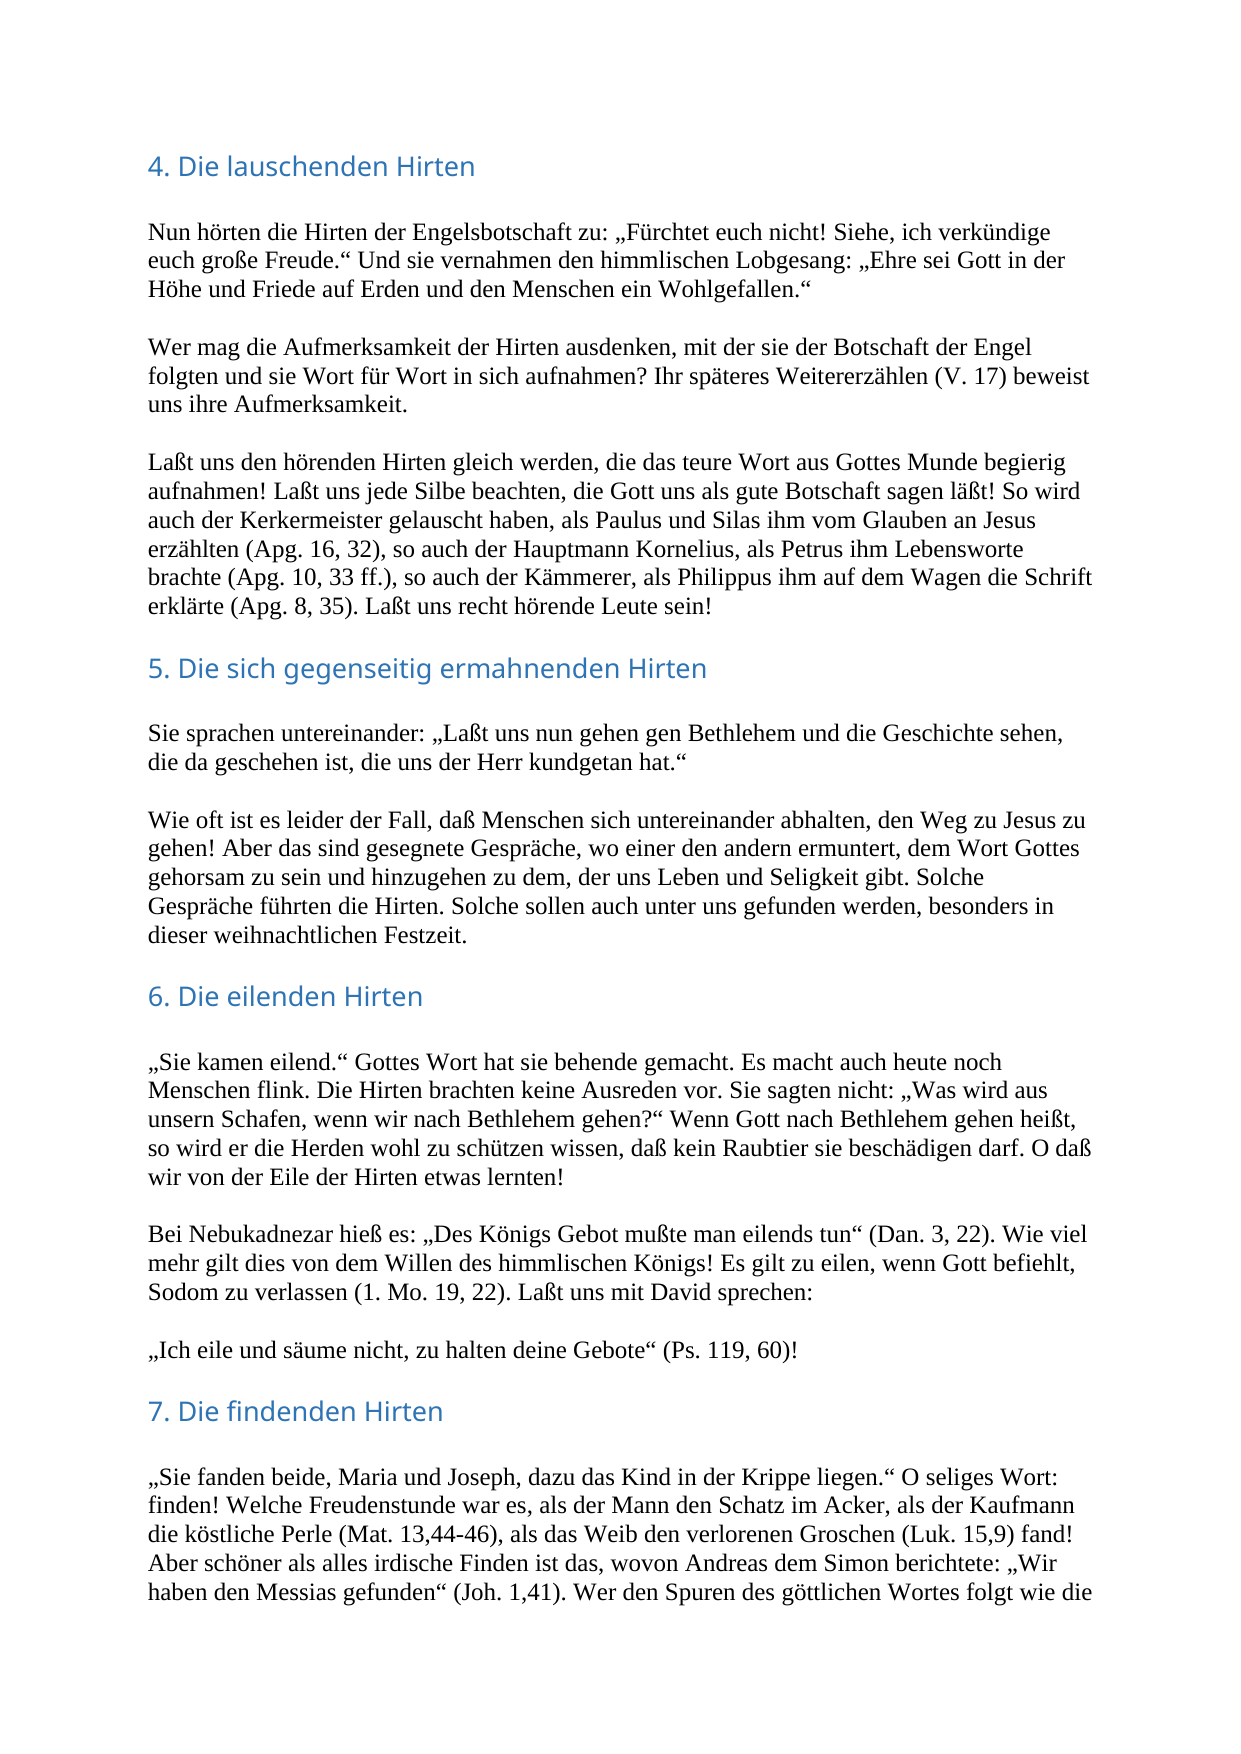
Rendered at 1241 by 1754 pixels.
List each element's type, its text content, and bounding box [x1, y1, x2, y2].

subtitle 4. Die lauschenden Hirten [148, 148, 1093, 184]
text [148, 1462, 1093, 1606]
text Nun hörten die Hirten der Engelsbotschaft zu: „Fürchtet euch nicht! Siehe, ich verkündige euch große Freude.“ Und sie vernahmen den himmlischen Lobgesang: „Ehre sei Gott in der Höhe und Friede auf Erden und den Menschen ein Wohlgefallen.“ [148, 217, 1093, 303]
text Bei Nebukadnezar hieß es: „Des Königs Gebot mußte man eilends tun“ (Dan. 3, 22). Wie viel mehr gilt dies von dem Willen des himmlischen Königs! Es gilt zu eilen, wenn Gott befiehlt, Sodom zu verlassen (1. Mo. 19, 22). Laßt uns mit David sprechen: [148, 1219, 1093, 1306]
text Laßt uns den hörenden Hirten gleich werden, die das teure Wort aus Gottes Munde begierig aufnahmen! Laßt uns jede Silbe beachten, die Gott uns als gute Botschaft sagen läßt! So wird auch der Kerkermeister gelauscht haben, als Paulus und Silas ihm vom Glauben an Jesus erzählten (Apg. 16, 32), so auch der Hauptmann Kornelius, als Petrus ihm Lebensworte brachte (Apg. 10, 33 ff.), so auch der Kämmerer, als Philippus ihm auf dem Wagen die Schrift erklärte (Apg. 8, 35). Laßt uns recht hörende Leute sein! [148, 447, 1093, 620]
text Wie oft ist es leider der Fall, daß Menschen sich untereinander abhalten, den Weg zu Jesus zu gehen! Aber das sind gesegnete Gespräche, wo einer den andern ermuntert, dem Wort Gottes gehorsam zu sein und hinzugehen zu dem, der uns Leben und Seligkeit gibt. Solche Gespräche führten die Hirten. Solche sollen auch unter uns gefunden werden, besonders in dieser weihnachtlichen Festzeit. [148, 805, 1093, 948]
subtitle 6. Die eilenden Hirten [148, 978, 1093, 1014]
text „Ich eile und säume nicht, zu halten deine Gebote“ (Ps. 119, 60)! [148, 1335, 1093, 1364]
subtitle 5. Die sich gegenseitig ermahnenden Hirten [148, 649, 1093, 686]
subtitle 7. Die findenden Hirten [148, 1393, 1093, 1430]
text „Sie kamen eilend.“ Gottes Wort hat sie behende gemacht. Es macht auch heute noch Menschen flink. Die Hirten brachten keine Ausreden vor. Sie sagten nicht: „Was wird aus unsern Schafen, wenn wir nach Bethlehem gehen?“ Wenn Gott nach Bethlehem gehen heißt, so wird er die Herden wohl zu schützen wissen, daß kein Raubtier sie beschädigen darf. O daß wir von der Eile der Hirten etwas lernten! [148, 1047, 1093, 1190]
text Sie sprachen untereinander: „Laßt uns nun gehen gen Bethlehem und die Geschichte sehen, die da geschehen ist, die uns der Herr kundgetan hat.“ [148, 718, 1093, 776]
text Wer mag die Aufmerksamkeit der Hirten ausdenken, mit der sie der Botschaft der Engel folgten und sie Wort für Wort in sich aufnahmen? Ihr späteres Weitererzählen (V. 17) beweist uns ihre Aufmerksamkeit. [148, 332, 1093, 418]
